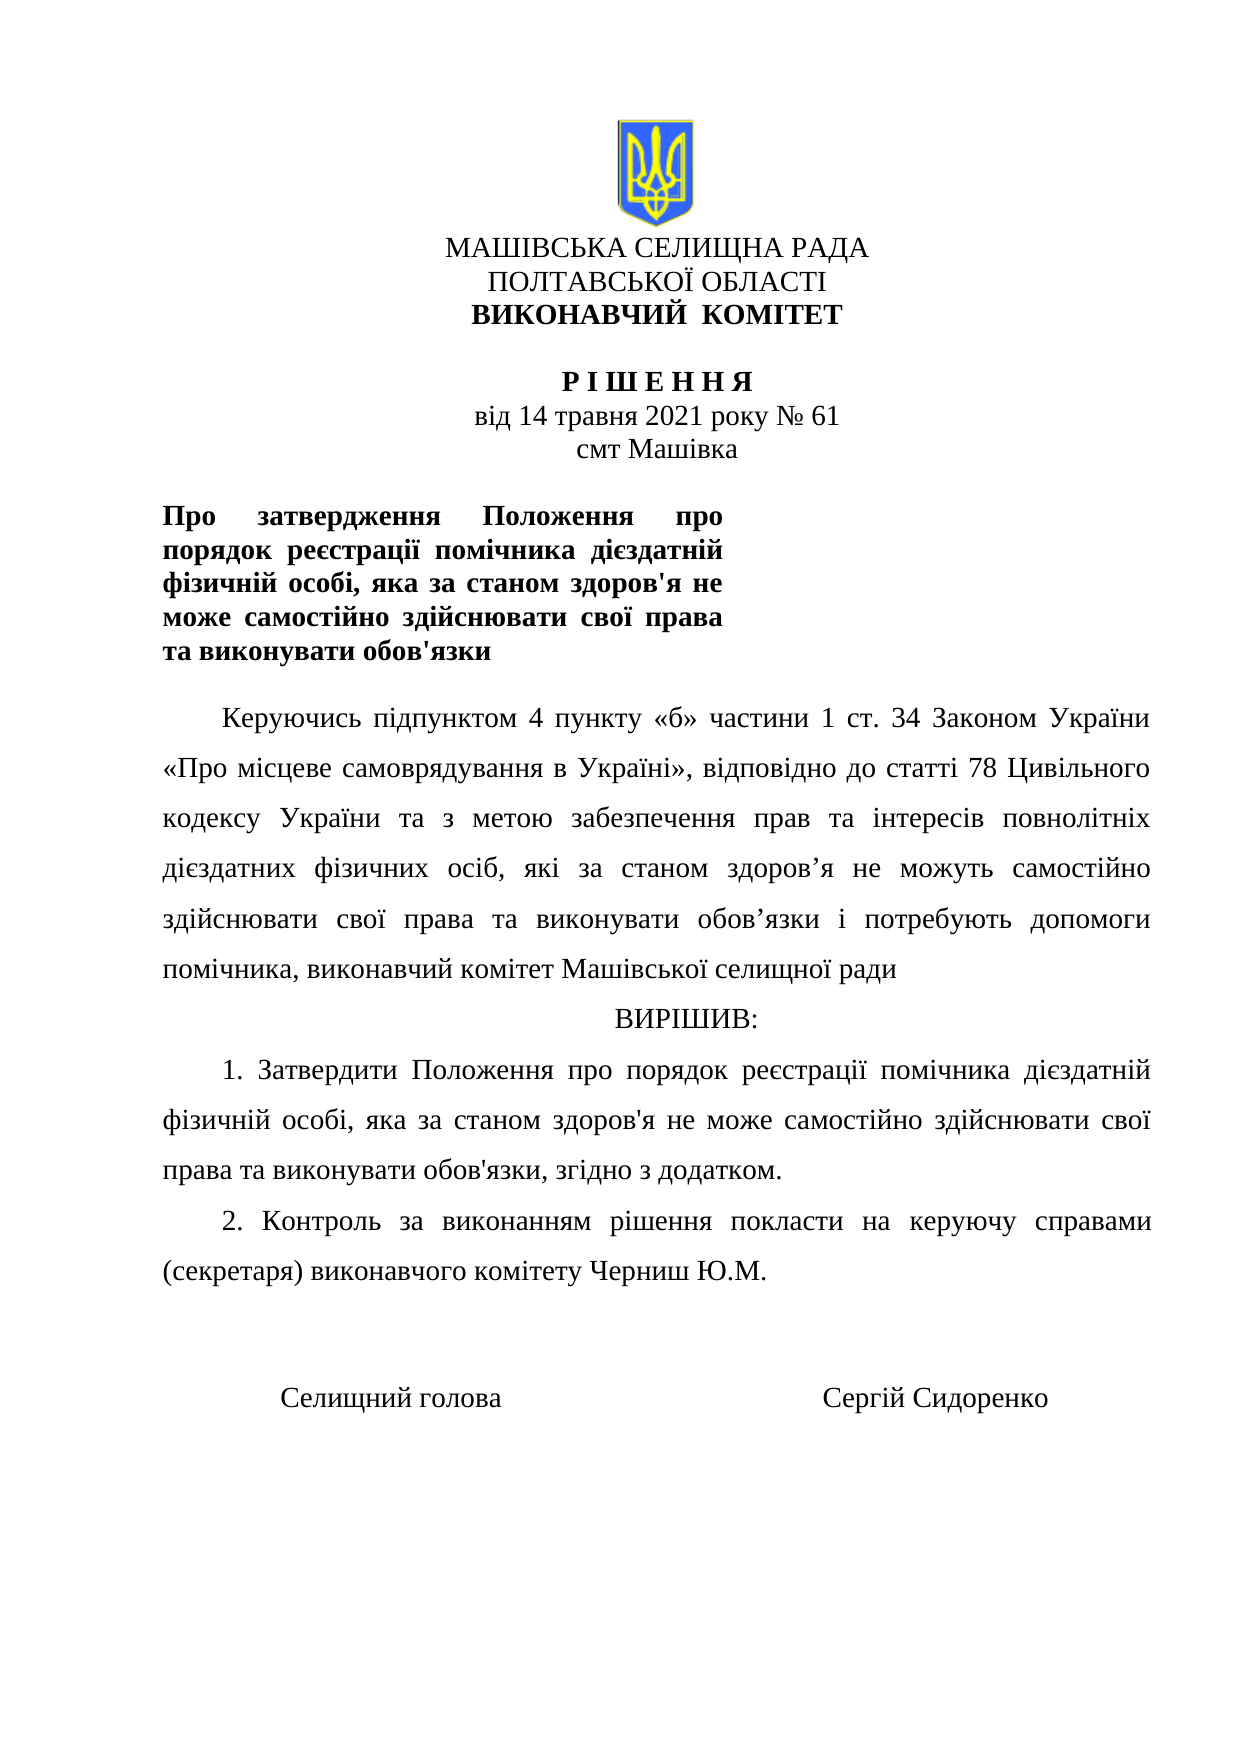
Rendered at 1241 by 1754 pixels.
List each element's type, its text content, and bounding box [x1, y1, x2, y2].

text 1. Затвердити Положення про порядок реєстрації помічника дієздатній фізичній особі, яка за станом здоров'я не може самостійно здійснювати свої права та виконувати обов'язки, згідно з додатком. [162, 1052, 1152, 1186]
text Р І Ш Е Н Н Я [162, 364, 1152, 398]
text ВИРІШИВ: [162, 1002, 1152, 1035]
text від 14 травня 2021 року № 61 [162, 398, 1152, 431]
text МАШІВСЬКА СЕЛИЩНА РАДА [162, 230, 1152, 264]
text ВИКОНАВЧИЙ КОМІТЕТ [162, 297, 1152, 331]
text Про затвердження Положення про порядок реєстрації помічника дієздатній фізичній особі, яка за станом здоров'я не може самостійно здійснювати свої права та виконувати обов'язки [162, 498, 723, 666]
text 2. Контроль за виконанням рішення покласти на керуючу справами (секретаря) виконавчого комітету Черниш Ю.М. [162, 1203, 1152, 1287]
text смт Машівка [162, 431, 1152, 465]
text Селищний голова Сергій Сидоренко [162, 1381, 1152, 1414]
text Керуючись підпунктом 4 пункту «б» частини 1 ст. 34 Законом України «Про місцеве самоврядування в Україні», відповідно до статті 78 Цивільного кодексу України та з метою забезпечення прав та інтересів повнолітніх дієздатних фізичних осіб, які за станом здоров’я не можуть самостійно здійснювати свої права та виконувати обов’язки і потребують допомоги помічника, виконавчий комітет Машівської селищної ради [162, 700, 1152, 985]
text ПОЛТАВСЬКОЇ ОБЛАСТІ [162, 264, 1152, 297]
